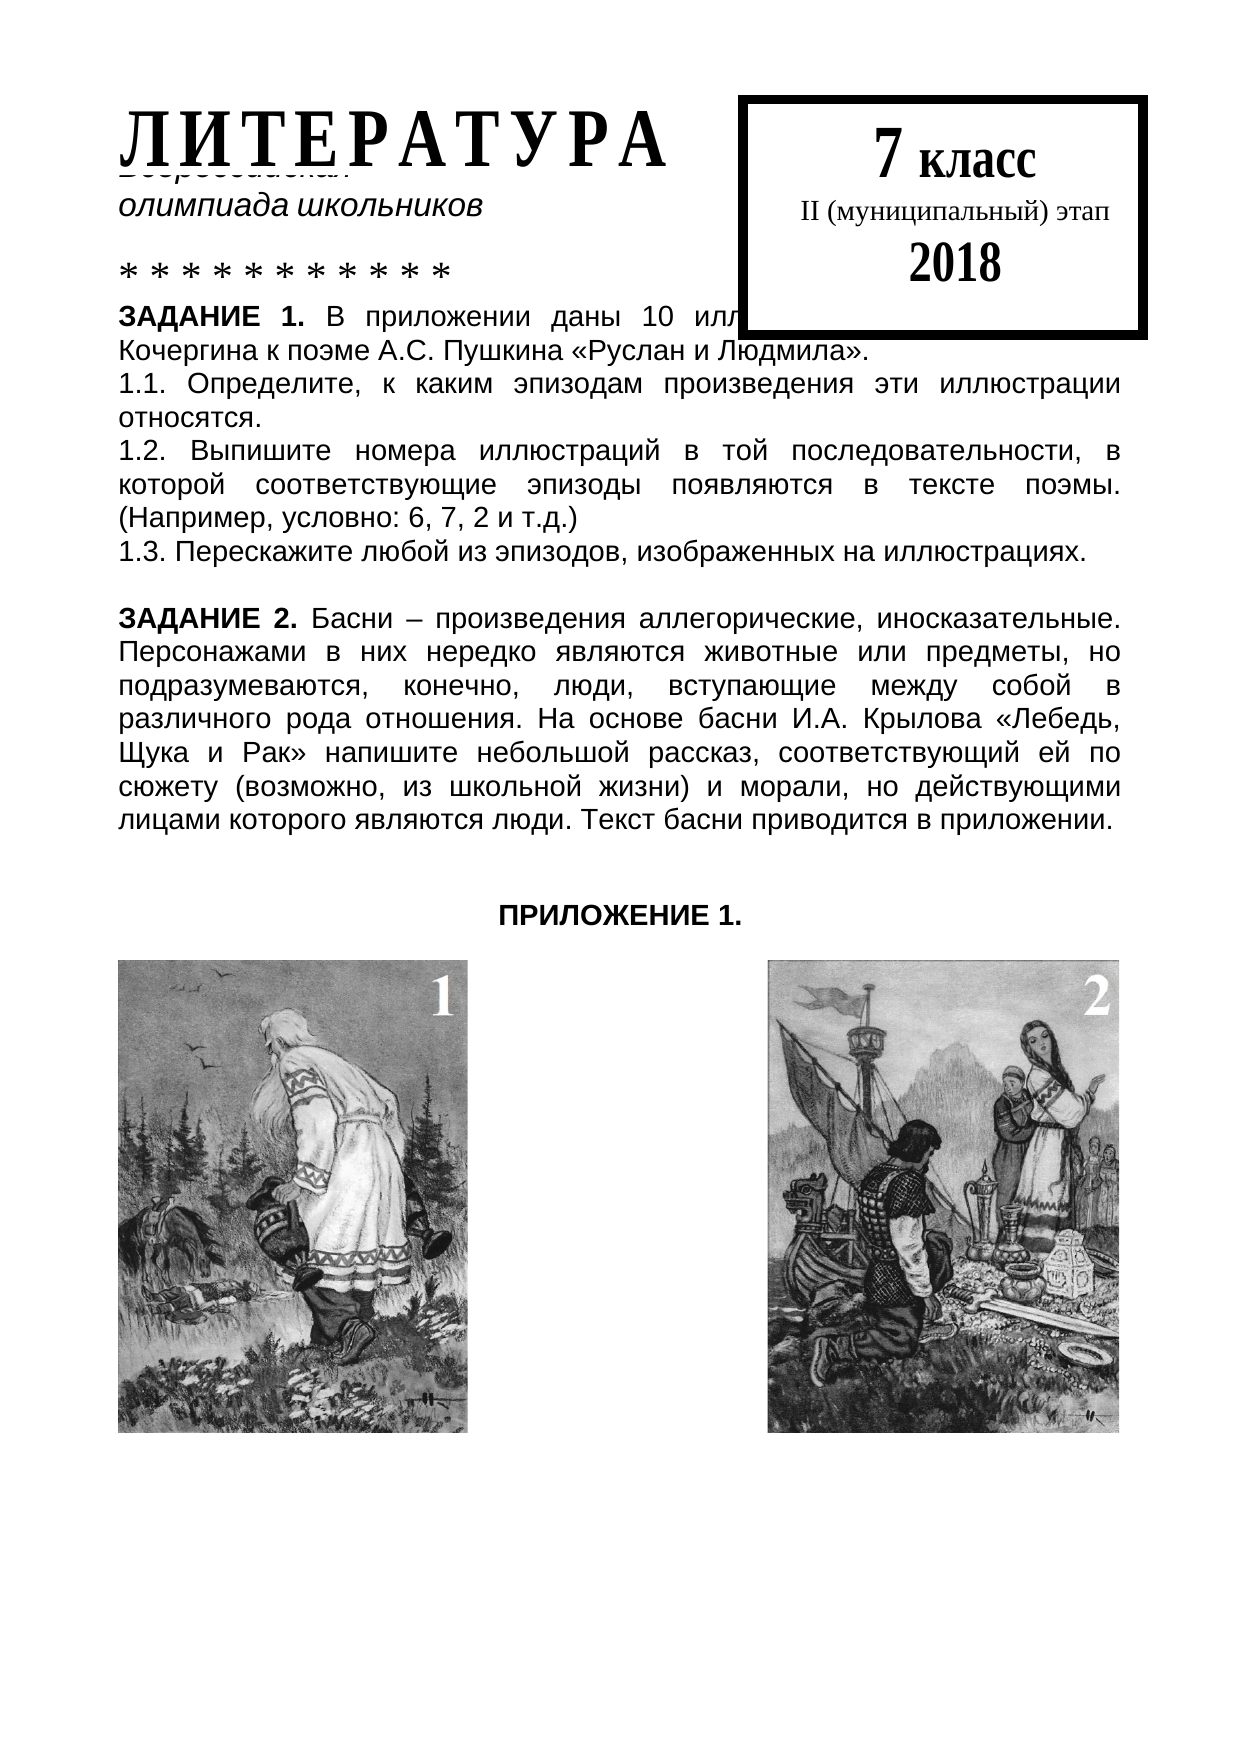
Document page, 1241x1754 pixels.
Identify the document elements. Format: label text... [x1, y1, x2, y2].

text 1.2. Выпишите номера иллюстраций в той последовательности, в которой соответствующие эпизоды появляются в тексте поэмы. (Например, условно: 6, 7, 2 и т.д.) [118, 433, 1122, 534]
picture [767, 960, 1120, 1433]
text олимпиада школьников [118, 184, 738, 223]
text 1.1. Определите, к каким эпизодам произведения эти иллюстрации относятся. [118, 366, 1122, 433]
text 1.3. Перескажите любой из эпизодов, изображенных на иллюстрациях. [118, 534, 1122, 567]
text ЗАДАНИЕ 1. В приложении даны 10 иллюстраций художника Н.М. Кочергина к поэме А.С. Пушкина «Руслан и Людмила». [118, 299, 1122, 366]
text ПРИЛОЖЕНИЕ 1. [118, 898, 1122, 931]
text * * * * * * * * * * * [118, 251, 738, 299]
text ЗАДАНИЕ 2. Басни – произведения аллегорические, иносказательные. Персонажами в них нередко являются животные или предметы, но подразумеваются, конечно, люди, вступающие между собой в различного рода отношения. На основе басни И.А. Крылова «Лебедь, Щука и Рак» напишите небольшой рассказ, соответствующий ей по сюжету (возможно, из школьной жизни) и морали, но действующими лицами которого являются люди. Текст басни приводится в приложении. [118, 601, 1122, 836]
picture [118, 960, 468, 1433]
text Всероссийская [177, 146, 738, 184]
